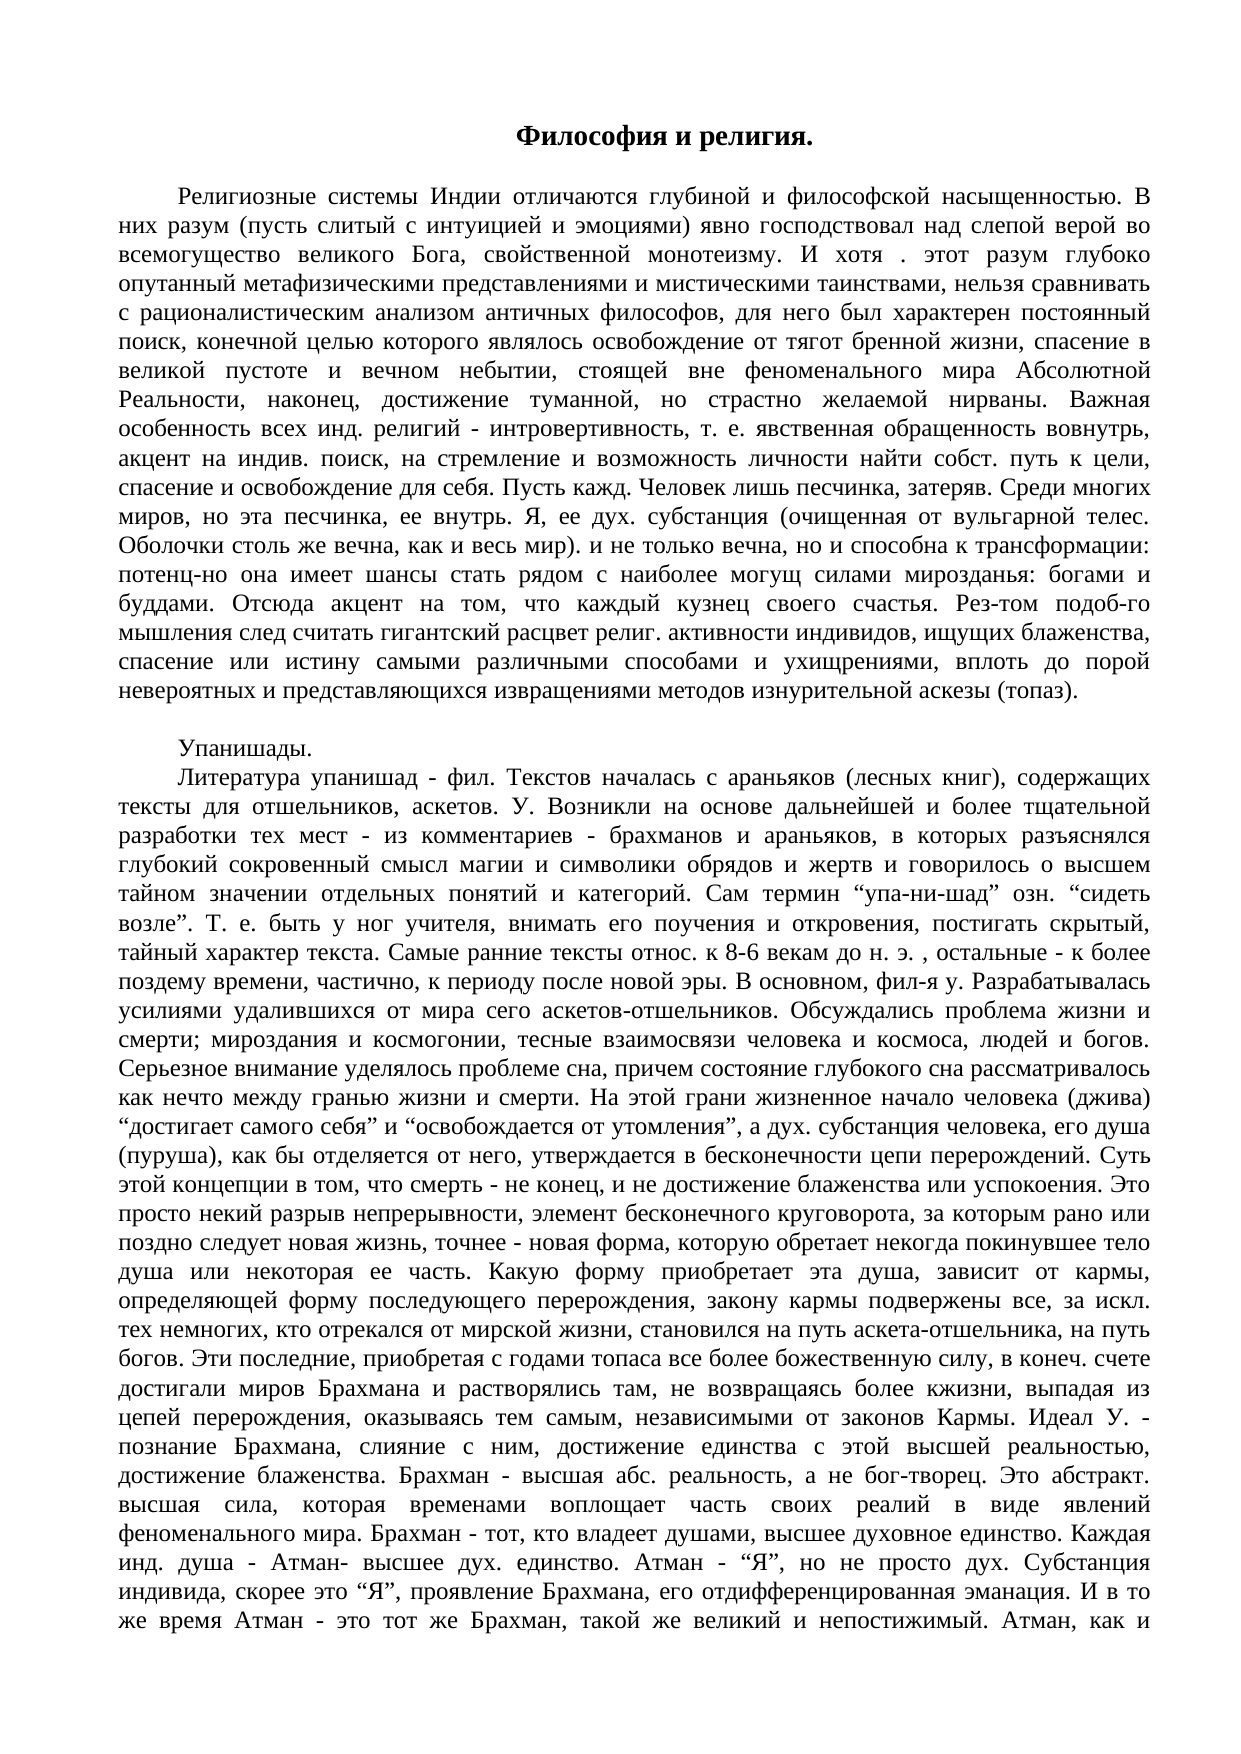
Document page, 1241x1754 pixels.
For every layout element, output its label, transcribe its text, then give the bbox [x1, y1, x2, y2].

text Религиозные системы Индии отличаются глубиной и философской насыщенностью. В них разум (пусть слитый с интуицией и эмоциями) явно господствовал над слепой верой во всемогущество великого Бога, свойственной монотеизму. И хотя . этот разум глубоко опутанный метафизическими представлениями и мистическими таинствами, нельзя сравнивать с рационалистическим анализом античных философов, для него был характерен постоянный поиск, конечной целью которого являлось освобождение от тягот бренной жизни, спасение в великой пустоте и вечном небытии, стоящей вне феноменального мира Абсолютной Реальности, наконец, достижение туманной, но страстно желаемой нирваны. Важная особенность всех инд. религий - интровертивность, т. е. явственная обращенность вовнутрь, акцент на индив. поиск, на стремление и возможность личности найти собст. путь к цели, спасение и освобождение для себя. Пусть кажд. Человек лишь песчинка, затеряв. Среди многих миров, но эта песчинка, ее внутрь. Я, ее дух. субстанция (очищенная от вульгарной телес. Оболочки столь же вечна, как и весь мир). и не только вечна, но и способна к трансформации: потенц-но она имеет шансы стать рядом с наиболее могущ силами мирозданья: богами и буддами. Отсюда акцент на том, что каждый кузнец своего счастья. Рез-том подоб-го мышления след считать гигантский расцвет религ. активности индивидов, ищущих блаженства, спасение или истину самыми различными способами и ухищрениями, вплоть до порой невероятных и представляющихся извращениями методов изнурительной аскезы (топаз). [118, 181, 1152, 704]
text Упанишады. [118, 733, 1152, 762]
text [118, 762, 1152, 1634]
text Философия и религия. [118, 118, 1152, 152]
